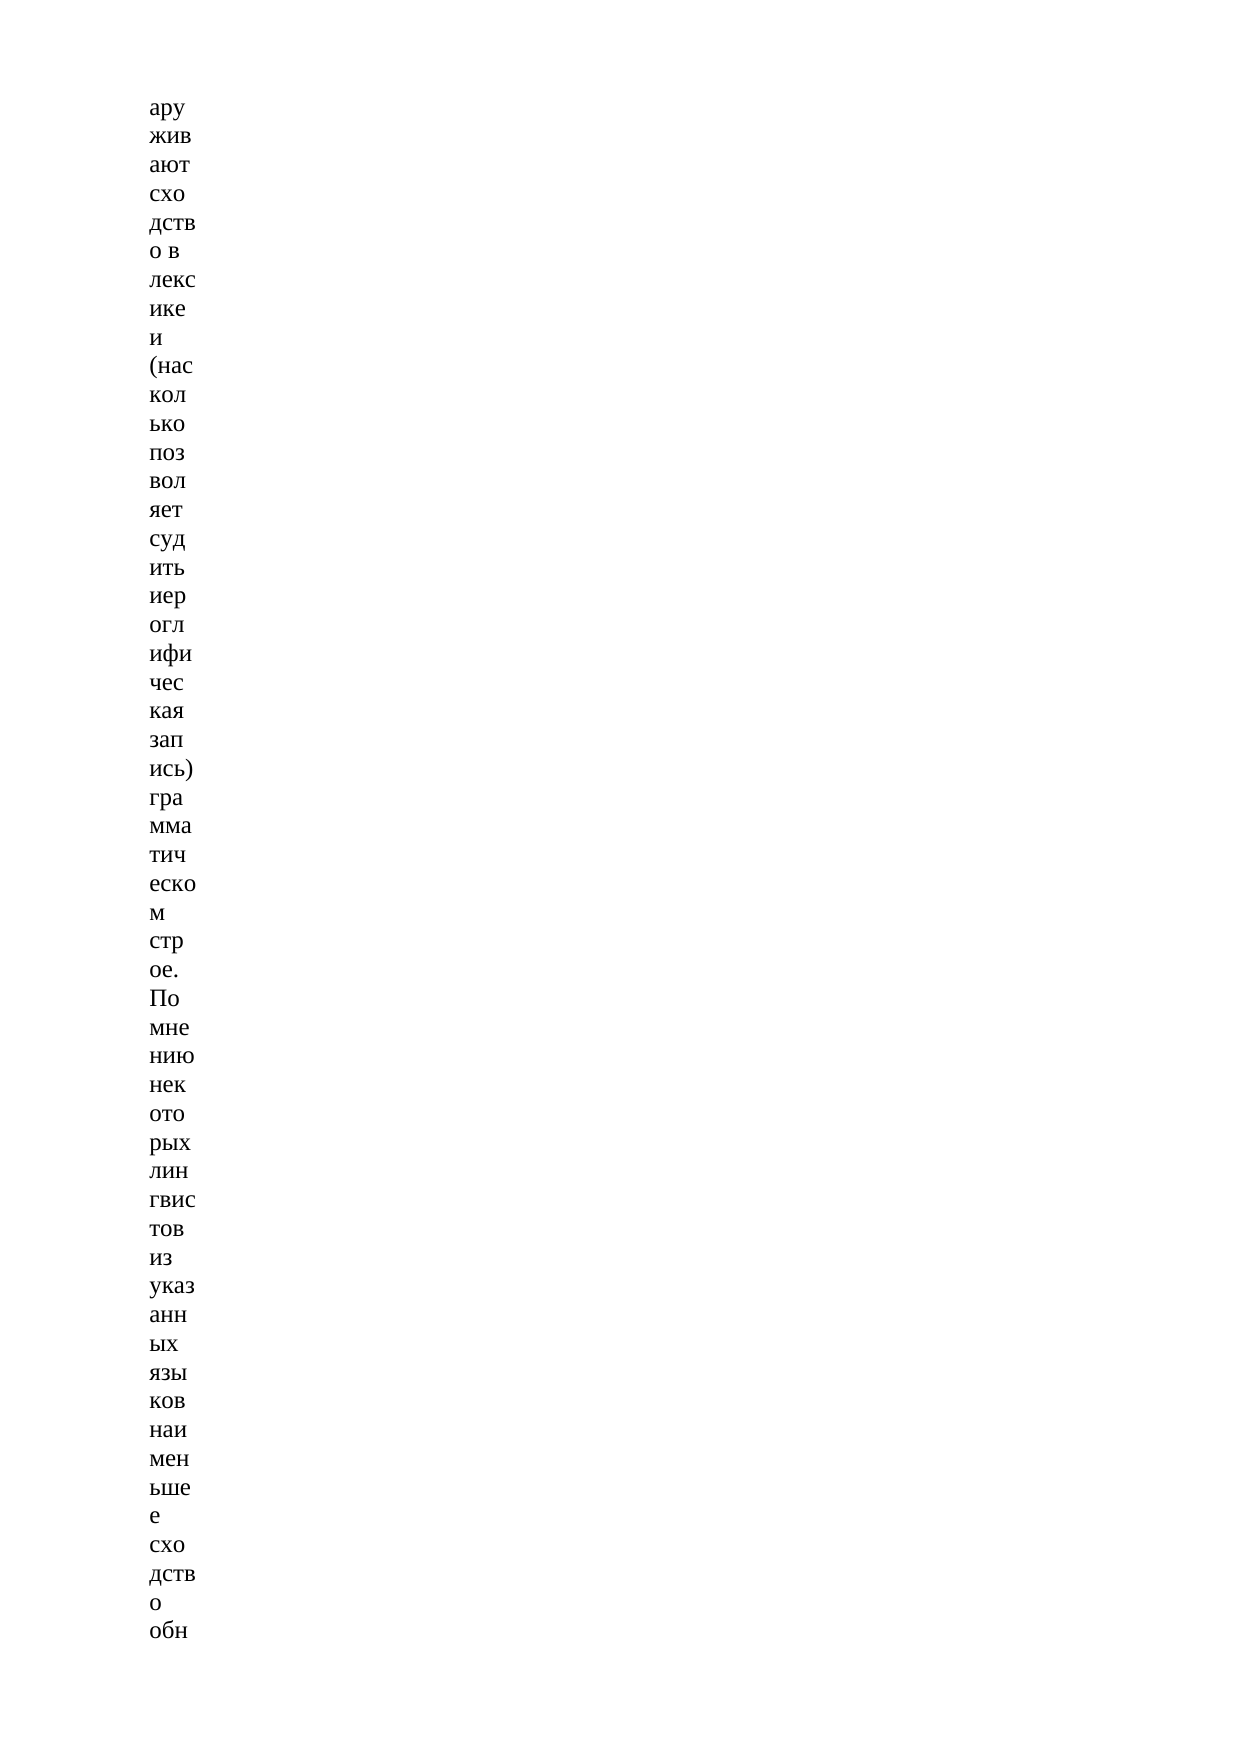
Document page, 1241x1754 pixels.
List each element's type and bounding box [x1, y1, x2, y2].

table_header [146, 89, 196, 1647]
